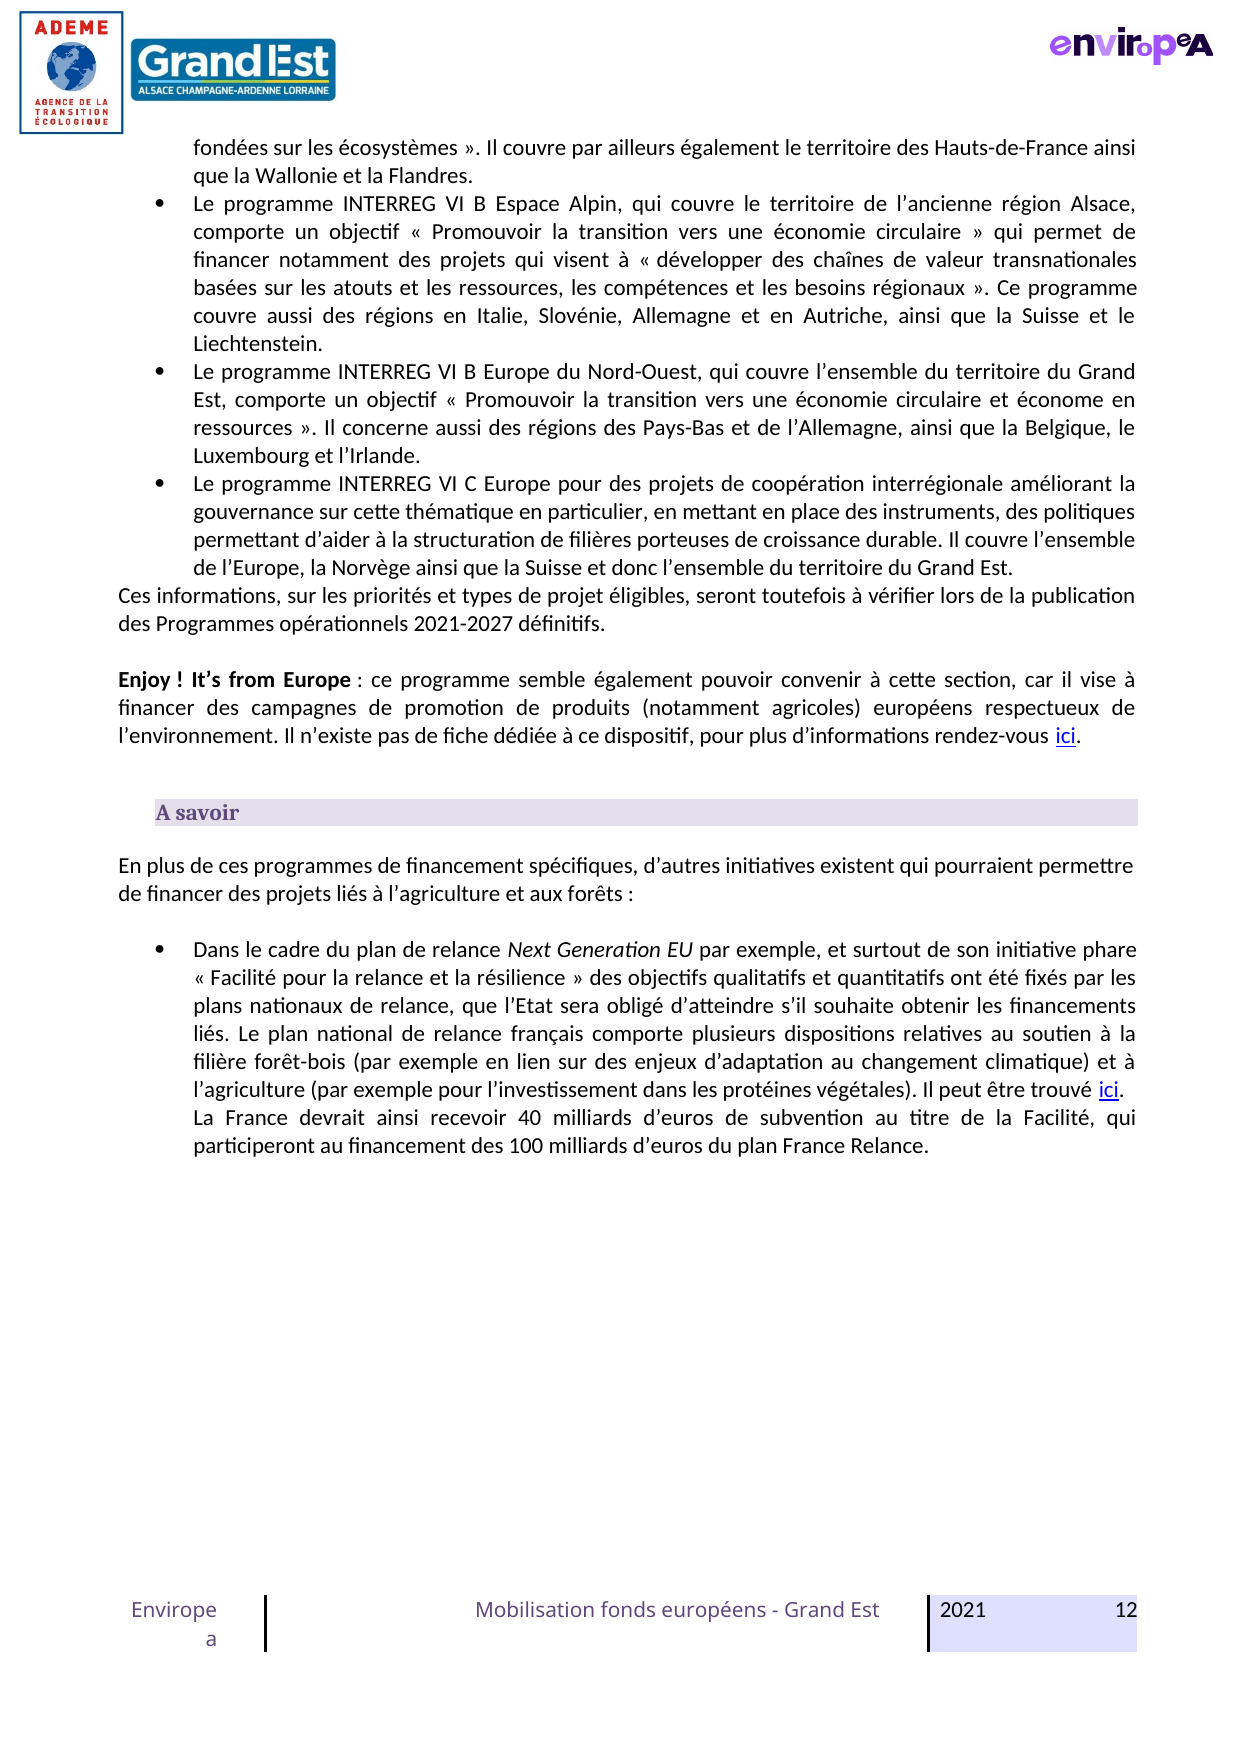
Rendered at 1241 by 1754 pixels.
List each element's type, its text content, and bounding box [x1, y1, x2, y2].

list Le programme INTERREG VI C Europe pour des projets de coopération interrégionale améliorant la gouvernance sur cette thématique en particulier, en mettant en place des instruments, des politiques permettant d’aider à la structuration de filières porteuses de croissance durable. Il couvre l’ensemble de l’Europe, la Norvège ainsi que la Suisse et donc l’ensemble du territoire du Grand Est. [156, 469, 1138, 581]
list Le programme INTERREG VI B Espace Alpin, qui couvre le territoire de l’ancienne région Alsace, comporte un objectif « Promouvoir la transition vers une économie circulaire » qui permet de financer notamment des projets qui visent à « développer des chaînes de valeur transnationales basées sur les atouts et les ressources, les compétences et les besoins régionaux ». Ce programme couvre aussi des régions en Italie, Slovénie, Allemagne et en Autriche, ainsi que la Suisse et le Liechtenstein. [156, 189, 1138, 357]
list Dans le cadre du plan de relance Next Generation EU par exemple, et surtout de son initiative phare « Facilité pour la relance et la résilience » des objectifs qualitatifs et quantitatifs ont été fixés par les plans nationaux de relance, que l’Etat sera obligé d’atteindre s’il souhaite obtenir les financements liés. Le plan national de relance français comporte plusieurs dispositions relatives au soutien à la filière forêt-bois (par exemple en lien sur des enjeux d’adaptation au changement climatique) et à l’agriculture (par exemple pour l’investissement dans les protéines végétales). Il peut être trouvé ici. [156, 935, 1138, 1103]
list Le programme INTERREG VI B Europe du Nord-Ouest, qui couvre l’ensemble du territoire du Grand Est, comporte un objectif « Promouvoir la transition vers une économie circulaire et économe en ressources ». Il concerne aussi des régions des Pays-Bas et de l’Allemagne, ainsi que la Belgique, le Luxembourg et l’Irlande. [156, 357, 1138, 469]
text Ces informations, sur les priorités et types de projet éligibles, seront toutefois à vérifier lors de la publication des Programmes opérationnels 2021-2027 définitifs. [118, 581, 1138, 637]
text En plus de ces programmes de financement spécifiques, d’autres initiatives existent qui pourraient permettre de financer des projets liés à l’agriculture et aux forêts : [118, 851, 1138, 907]
list La France devrait ainsi recevoir 40 milliards d’euros de subvention au titre de la Facilité, qui participeront au financement des 100 milliards d’euros du plan France Relance. [193, 1103, 1138, 1159]
subtitle A savoir [155, 799, 1138, 826]
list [156, 133, 1138, 189]
text Enjoy ! It’s from Europe : ce programme semble également pouvoir convenir à cette section, car il vise à financer des campagnes de promotion de produits (notamment agricoles) européens respectueux de l’environnement. Il n’existe pas de fiche dédiée à ce dispositif, pour plus d’informations rendez-vous ici. [118, 665, 1138, 749]
picture [5, 7, 339, 138]
picture [1050, 27, 1214, 65]
